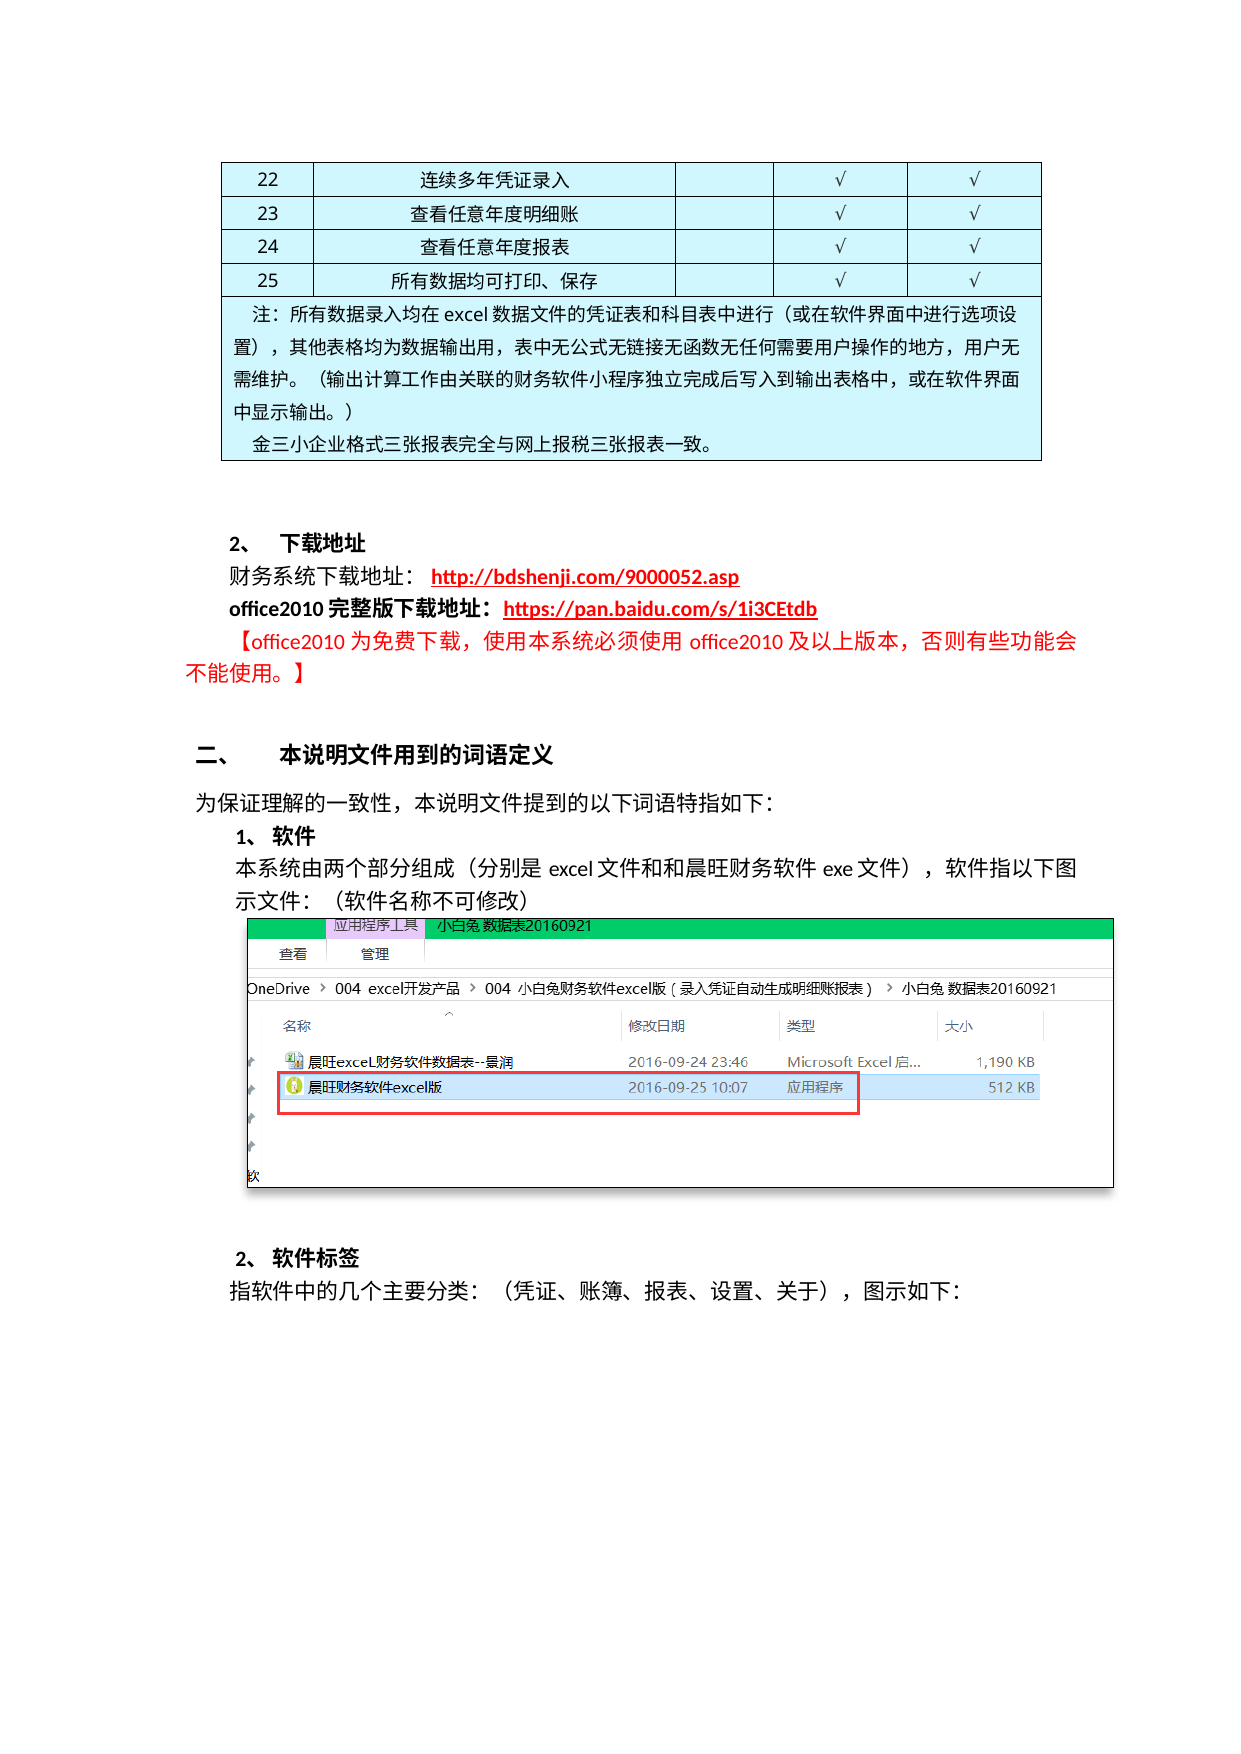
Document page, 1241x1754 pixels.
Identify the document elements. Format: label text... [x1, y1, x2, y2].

list 为保证理解的一致性，本说明文件提到的以下词语特指如下： [195, 786, 1078, 818]
picture [248, 919, 1113, 1187]
table_cell 查看任意年度报表 [314, 230, 675, 263]
text 财务系统下载地址： http://bdshenji.com/9000052.asp [185, 558, 1078, 591]
table_cell √ [774, 197, 907, 229]
text 【office2010为免费下载，使用本系统必须使用office2010及以上版本，否则有些功能会不能使用。】 [185, 623, 1078, 688]
table_cell [676, 264, 773, 296]
table_cell 24 [222, 230, 313, 263]
subtitle 本说明文件用到的词语定义 [195, 721, 1078, 786]
table_cell 注：所有数据录入均在excel数据文件的凭证表和科目表中进行（或在软件界面中进行选项设置），其他表格均为数据输出用，表中无公式无链接无函数无任何需要用户操作的地方，用户无需维护。（输出计算工作由关联的财务软件小程序独立完成后写入到输出表格中，或在软件界面中显示输出。） 金三小企业格式三张报表完全与网上报税三张报表一致。 [222, 297, 1041, 460]
subtitle 软件标签 [235, 1241, 1078, 1273]
table_cell √ [774, 230, 907, 263]
subtitle 软件 [235, 818, 1078, 851]
table_cell √ [908, 163, 1041, 196]
table_cell √ [774, 264, 907, 296]
table_cell 22 [222, 163, 313, 196]
list 本系统由两个部分组成（分别是excel文件和和晨旺财务软件exe文件），软件指以下图示文件：（软件名称不可修改） [235, 851, 1078, 916]
table_cell 连续多年凭证录入 [314, 163, 675, 196]
table_cell [676, 163, 773, 196]
table_cell [676, 230, 773, 263]
table_cell [676, 197, 773, 229]
list 指软件中的几个主要分类：（凭证、账簿、报表、设置、关于），图示如下： [229, 1273, 1078, 1306]
subtitle 下载地址 [229, 526, 1078, 558]
text office2010完整版下载地址：https://pan.baidu.com/s/1i3CEtdb [185, 591, 1078, 623]
table_cell √ [908, 264, 1041, 296]
table_cell 23 [222, 197, 313, 229]
table_cell √ [908, 230, 1041, 263]
table_cell 25 [222, 264, 313, 296]
table_cell 所有数据均可打印、保存 [314, 264, 675, 296]
table_cell 查看任意年度明细账 [314, 197, 675, 229]
table_cell √ [774, 163, 907, 196]
table_cell √ [908, 197, 1041, 229]
